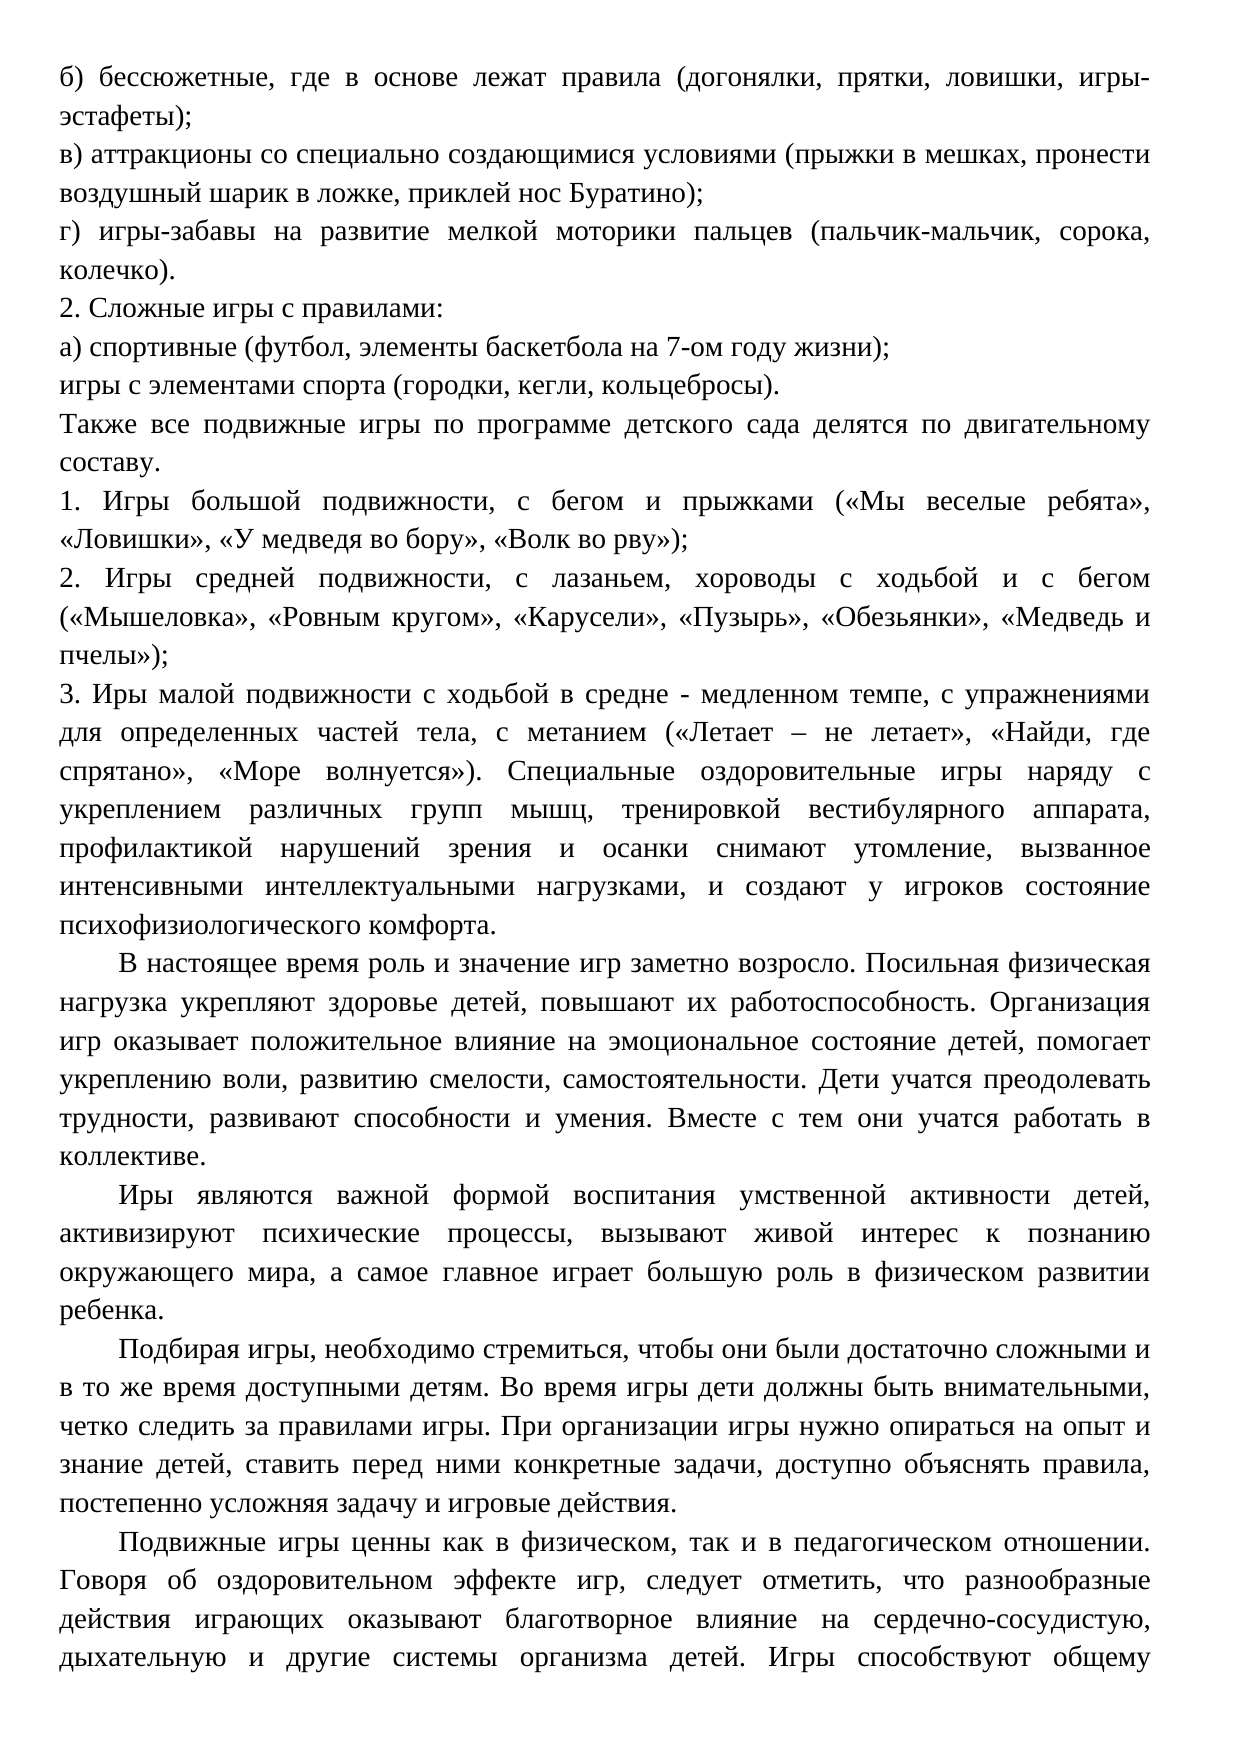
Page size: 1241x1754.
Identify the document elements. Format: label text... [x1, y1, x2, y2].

text Также все подвижные игры по программе детского сада делятся по двигательному составу. [59, 406, 1152, 478]
text игры с элементами спорта (городки, кегли, кольцебросы). [59, 367, 1152, 401]
text 1. Игры большой подвижности, с бегом и прыжками («Мы веселые ребята», «Ловишки», «У медведя во бору», «Волк во рву»); [59, 483, 1152, 555]
text а) спортивные (футбол, элементы баскетбола на 7-ом году жизни); [59, 329, 1152, 362]
text 2. Сложные игры с правилами: [59, 290, 1152, 324]
text 3. Иры малой подвижности с ходьбой в средне - медленном темпе, с упражнениями для определенных частей тела, с метанием («Летает – не летает», «Найди, где спрятано», «Море волнуется»). Специальные оздоровительные игры наряду с укреплением различных групп мышц, тренировкой вестибулярного аппарата, профилактикой нарушений зрения и осанки снимают утомление, вызванное интенсивными интеллектуальными нагрузками, и создают у игроков состояние психофизиологического комфорта. [59, 676, 1152, 941]
text б) бессюжетные, где в основе лежат правила (догонялки, прятки, ловишки, игры-эстафеты); [59, 59, 1152, 131]
text Иры являются важной формой воспитания умственной активности детей, активизируют психические процессы, вызывают живой интерес к познанию окружающего мира, а самое главное играет большую роль в физическом развитии ребенка. [59, 1177, 1152, 1326]
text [59, 1524, 1152, 1673]
text Подбирая игры, необходимо стремиться, чтобы они были достаточно сложными и в то же время доступными детям. Во время игры дети должны быть внимательными, четко следить за правилами игры. При организации игры нужно опираться на опыт и знание детей, ставить перед ними конкретные задачи, доступно объяснять правила, постепенно усложняя задачу и игровые действия. [59, 1331, 1152, 1519]
text в) аттракционы со специально создающимися условиями (прыжки в мешках, пронести воздушный шарик в ложке, приклей нос Буратино); [59, 136, 1152, 208]
text В настоящее время роль и значение игр заметно возросло. Посильная физическая нагрузка укрепляют здоровье детей, повышают их работоспособность. Организация игр оказывает положительное влияние на эмоциональное состояние детей, помогает укреплению воли, развитию смелости, самостоятельности. Дети учатся преодолевать трудности, развивают способности и умения. Вместе с тем они учатся работать в коллективе. [59, 946, 1152, 1172]
text г) игры-забавы на развитие мелкой моторики пальцев (пальчик-мальчик, сорока, колечко). [59, 213, 1152, 285]
text 2. Игры средней подвижности, с лазаньем, хороводы с ходьбой и с бегом («Мышеловка», «Ровным кругом», «Карусели», «Пузырь», «Обезьянки», «Медведь и пчелы»); [59, 560, 1152, 671]
